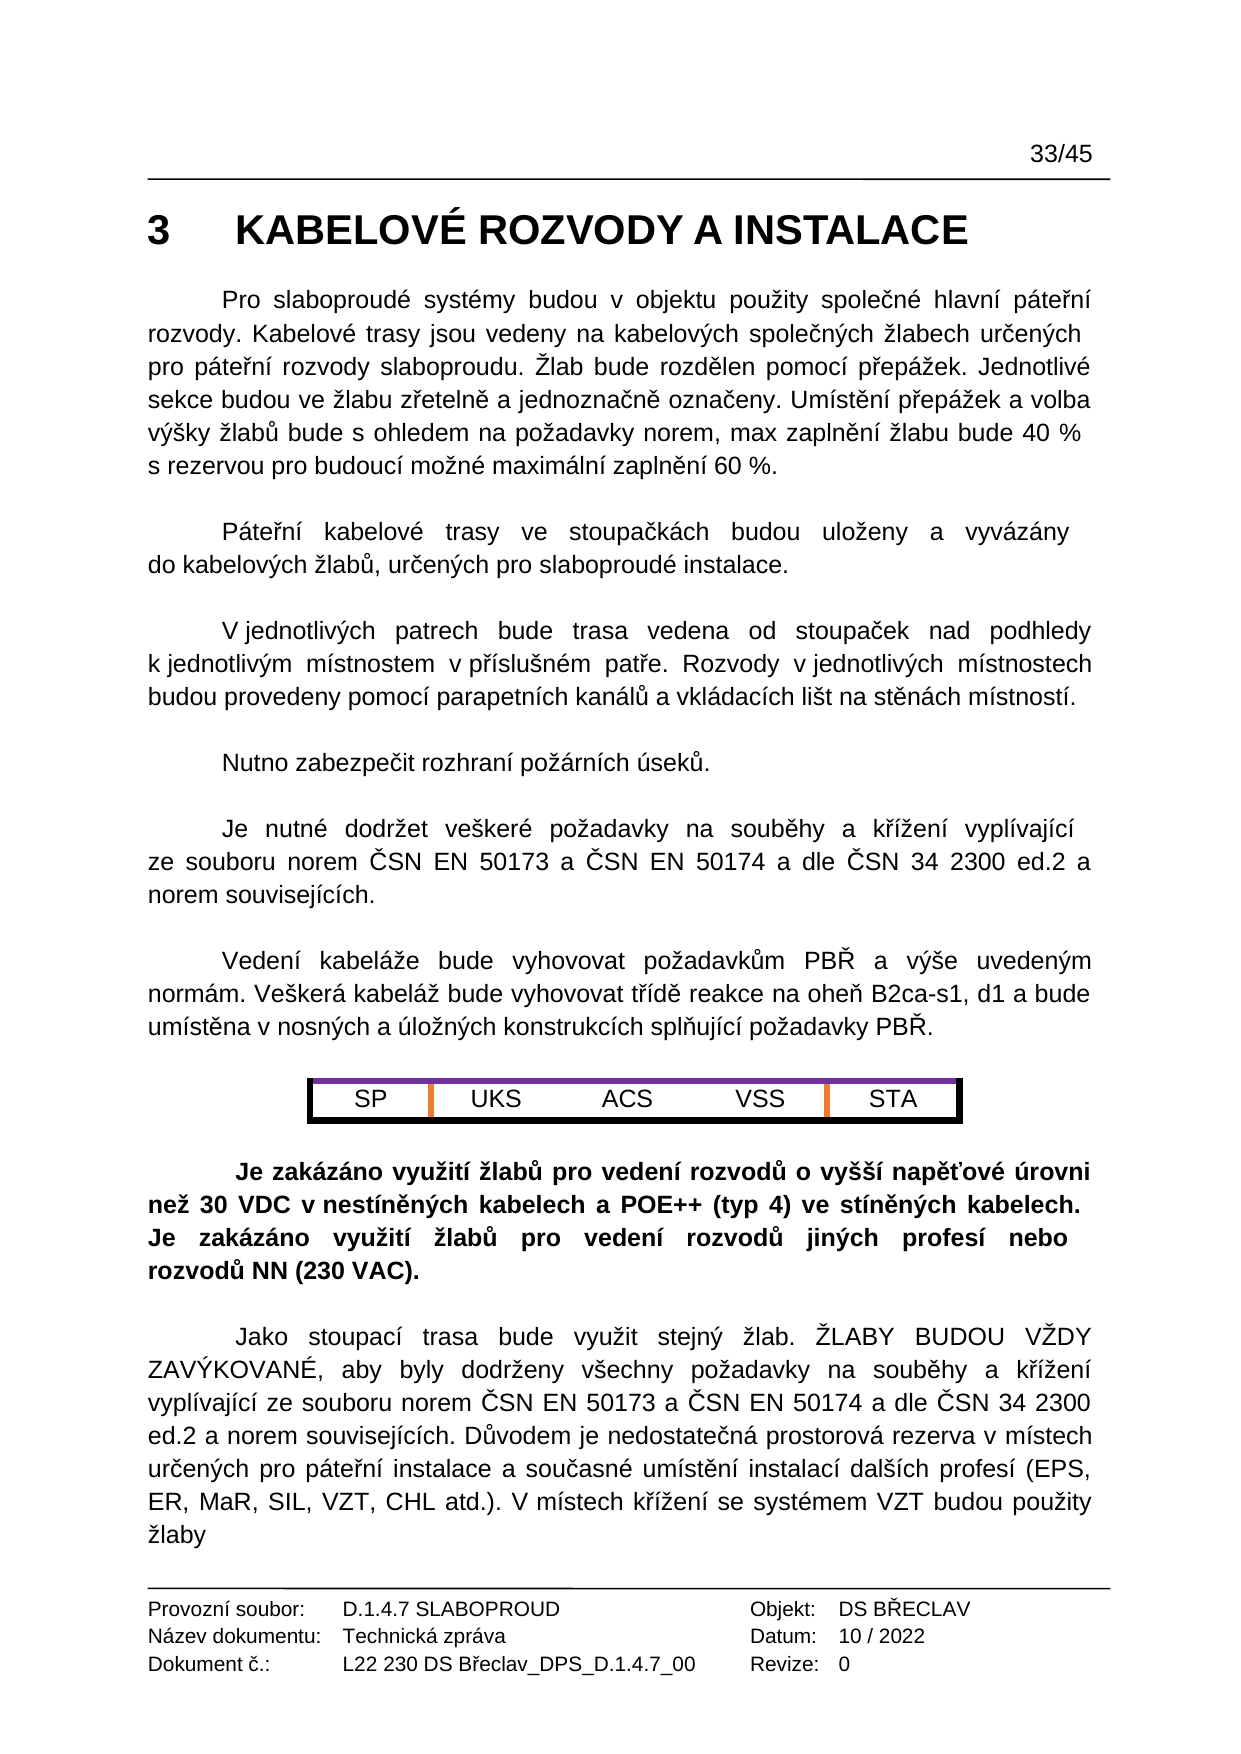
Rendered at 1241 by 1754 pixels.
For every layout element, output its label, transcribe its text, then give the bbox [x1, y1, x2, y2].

table_header UKS [434, 1084, 561, 1117]
text Je nutné dodržet veškeré požadavky na souběhy a křížení vyplívající ze souboru norem ČSN EN 50173 a ČSN EN 50174 a dle ČSN 34 2300 ed.2 a norem souvisejících. [148, 814, 1092, 909]
text V jednotlivých patrech bude trasa vedena od stoupaček nad podhledy k jednotlivým místnostem v příslušném patře. Rozvody v jednotlivých místnostech budou provedeny pomocí parapetních kanálů a vkládacích lišt na stěnách místností. [148, 616, 1092, 711]
text Nutno zabezpečit rozhraní požárních úseků. [148, 748, 1092, 777]
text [148, 1322, 1092, 1548]
subtitle kabelové rozvody a instalace [148, 205, 1092, 253]
text Vedení kabeláže bude vyhovovat požadavkům PBŘ a výše uvedeným normám. Veškerá kabeláž bude vyhovovat třídě reakce na oheň B2ca-s1, d1 a bude umístěna v nosných a úložných konstrukcích splňující požadavky PBŘ. [148, 946, 1092, 1041]
text Pro slaboproudé systémy budou v objektu použity společné hlavní páteřní rozvody. Kabelové trasy jsou vedeny na kabelových společných žlabech určených pro páteřní rozvody slaboproudu. Žlab bude rozdělen pomocí přepážek. Jednotlivé sekce budou ve žlabu zřetelně a jednoznačně označeny. Umístění přepážek a volba výšky žlabů bude s ohledem na požadavky norem, max zaplnění žlabu bude 40 % s rezervou pro budoucí možné maximální zaplnění 60 %. [148, 286, 1092, 479]
table_header SP [313, 1084, 428, 1117]
table_header VSS [694, 1084, 824, 1117]
text Je zakázáno využití žlabů pro vedení rozvodů o vyšší napěťové úrovni než 30 VDC v nestíněných kabelech a POE++ (typ 4) ve stíněných kabelech. Je zakázáno využití žlabů pro vedení rozvodů jiných profesí nebo rozvodů NN (230 VAC). [148, 1157, 1092, 1284]
table_header STA [830, 1084, 956, 1117]
text Páteřní kabelové trasy ve stoupačkách budou uloženy a vyvázány do kabelových žlabů, určených pro slaboproudé instalace. [148, 517, 1092, 578]
table_header ACS [561, 1084, 694, 1117]
